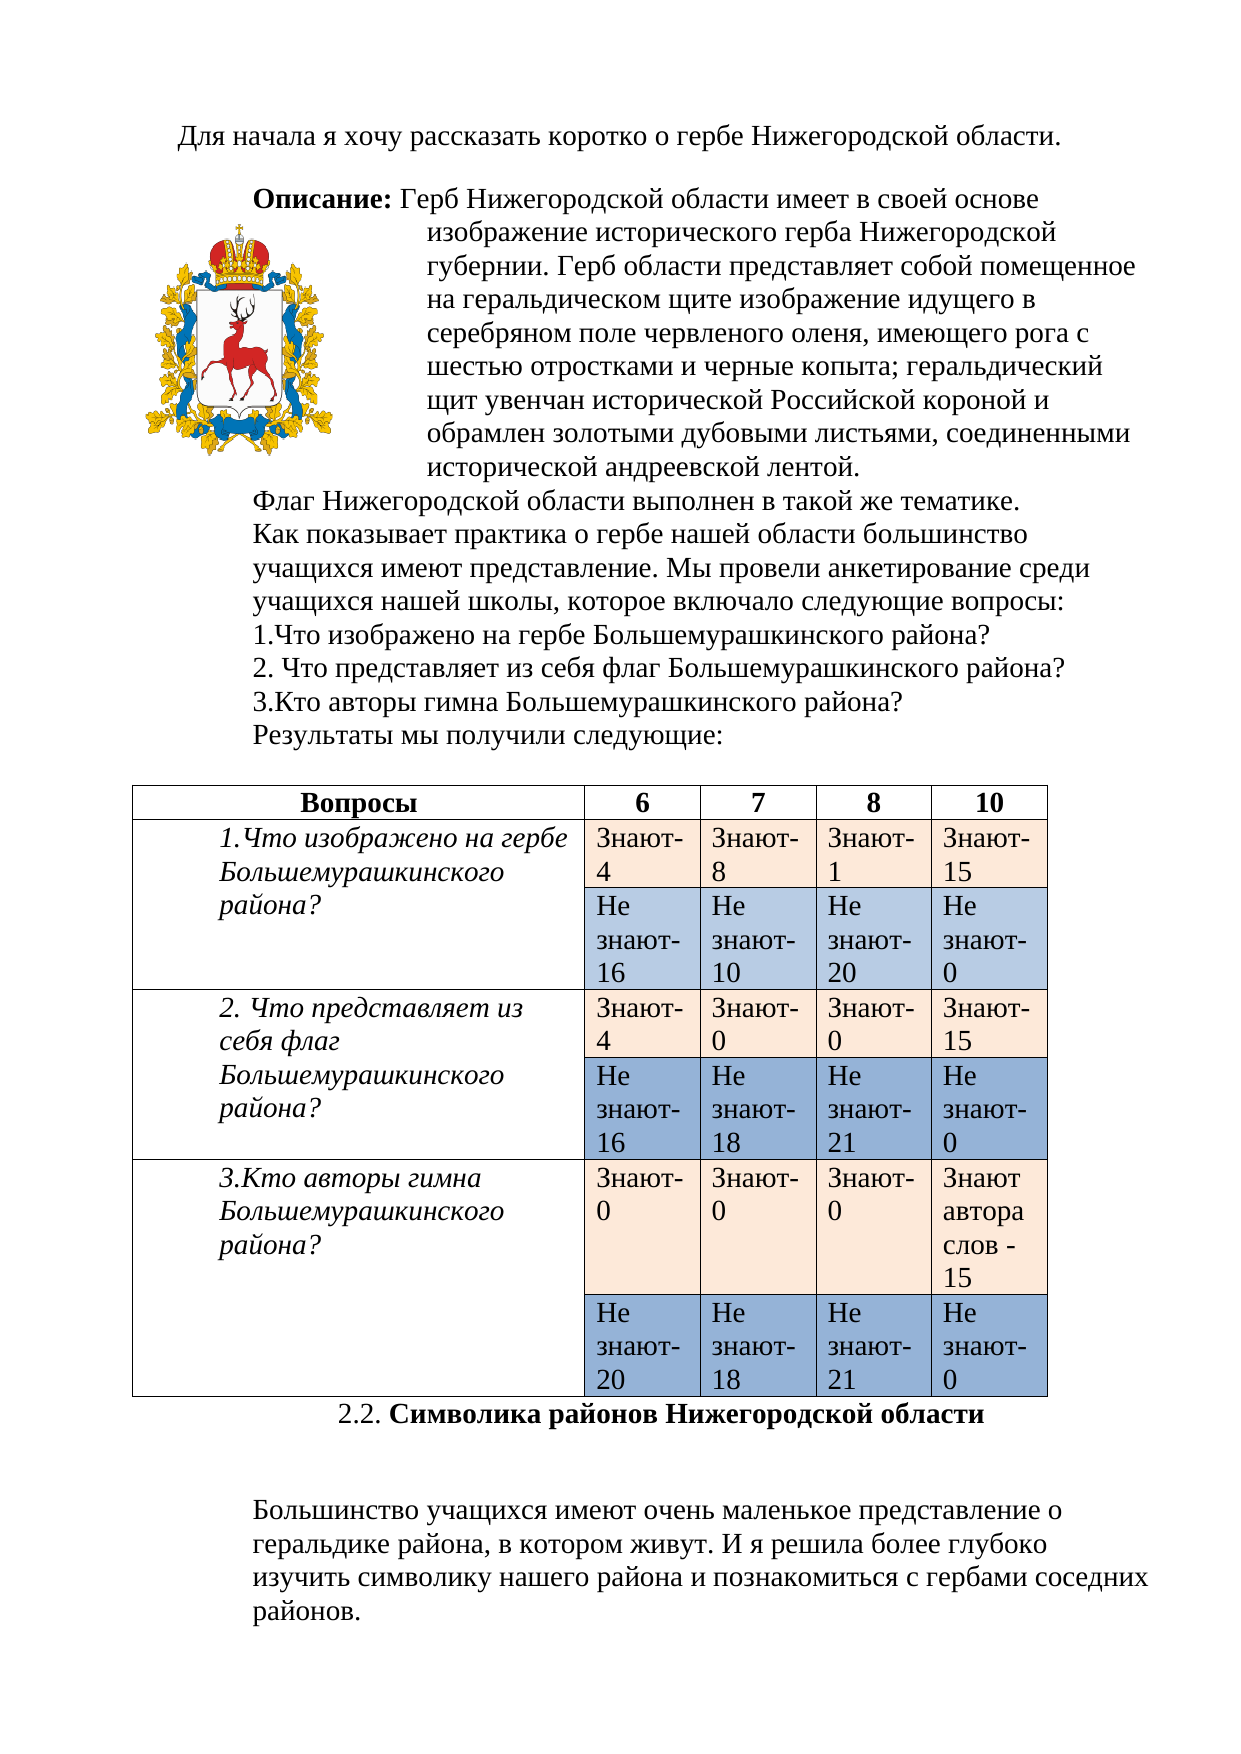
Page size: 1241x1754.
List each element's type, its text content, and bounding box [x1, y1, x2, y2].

table_cell Знают-0 [817, 1160, 931, 1294]
table_cell Не знают- 16 [585, 1058, 700, 1159]
text 1.Что изображено на гербе Большемурашкинского района? [252, 617, 1152, 650]
table_cell Не знают-16 [585, 888, 700, 989]
table_header 6 [585, 786, 700, 819]
text 3.Кто авторы гимна Большемурашкинского района? [252, 684, 1152, 717]
table_cell Знают-4 [585, 820, 700, 887]
picture [145, 224, 333, 456]
table_cell Не знают-20 [817, 888, 931, 989]
text Описание: Герб Нижегородской области имеет в своей основе изображение исторического герба Нижегородской губернии. Герб области представляет собой помещенное на геральдическом щите изображение идущего в серебряном поле червленого оленя, имеющего рога с шестью отростками и черные копыта; геральдический щит увенчан исторической Российской короной и обрамлен золотыми дубовыми листьями, соединенными исторической андреевской лентой. [252, 181, 1152, 483]
table_cell Знают-0 [585, 1160, 700, 1294]
table_cell Знают-15 [932, 990, 1047, 1057]
table_cell Не знают-10 [701, 888, 816, 989]
table_header 8 [817, 786, 931, 819]
text Флаг Нижегородской области выполнен в такой же тематике. [252, 483, 1152, 516]
text 2.2. Символика районов Нижегородской области [177, 1397, 1152, 1430]
table_cell Знают-0 [701, 1160, 816, 1294]
table_header 10 [932, 786, 1047, 819]
table_cell 1.Что изображено на гербе Большемурашкинского района? [133, 820, 584, 989]
table_cell Не знают-0 [932, 1058, 1047, 1159]
text Как показывает практика о гербе нашей области большинство учащихся имеют представление. Мы провели анкетирование среди учащихся нашей школы, которое включало следующие вопросы: [252, 516, 1152, 617]
table_cell Не знают-0 [932, 888, 1047, 989]
table_cell Не знают-18 [701, 1295, 816, 1396]
table_header Вопросы [133, 786, 584, 819]
text 2. Что представляет из себя флаг Большемурашкинского района? [252, 650, 1152, 684]
text Для начала я хочу рассказать коротко о гербе Нижегородской области. [177, 118, 1152, 152]
table_cell Знают-1 [817, 820, 931, 887]
table_cell Знают-15 [932, 820, 1047, 887]
table_cell Знают-0 [701, 990, 816, 1057]
table_cell Не знают-21 [817, 1295, 931, 1396]
table_cell Знают автора слов -15 [932, 1160, 1047, 1294]
table_cell Знают-0 [817, 990, 931, 1057]
text Большинство учащихся имеют очень маленькое представление о геральдике района, в котором живут. И я решила более глубоко изучить символику нашего района и познакомиться с гербами соседних районов. [252, 1492, 1152, 1627]
table_cell Знают- 8 [701, 820, 816, 887]
table_cell Не знают-21 [817, 1058, 931, 1159]
table_cell Не знают-0 [932, 1295, 1047, 1396]
table_cell Знают-4 [585, 990, 700, 1057]
table_cell Не знают-18 [701, 1058, 816, 1159]
text Результаты мы получили следующие: [252, 717, 1152, 751]
table_cell 2. Что представляет из себя флаг Большемурашкинского района? [133, 990, 584, 1159]
table_cell Не знают-20 [585, 1295, 700, 1396]
table_cell 3.Кто авторы гимна Большемурашкинского района? [133, 1160, 584, 1396]
table_header 7 [701, 786, 816, 819]
